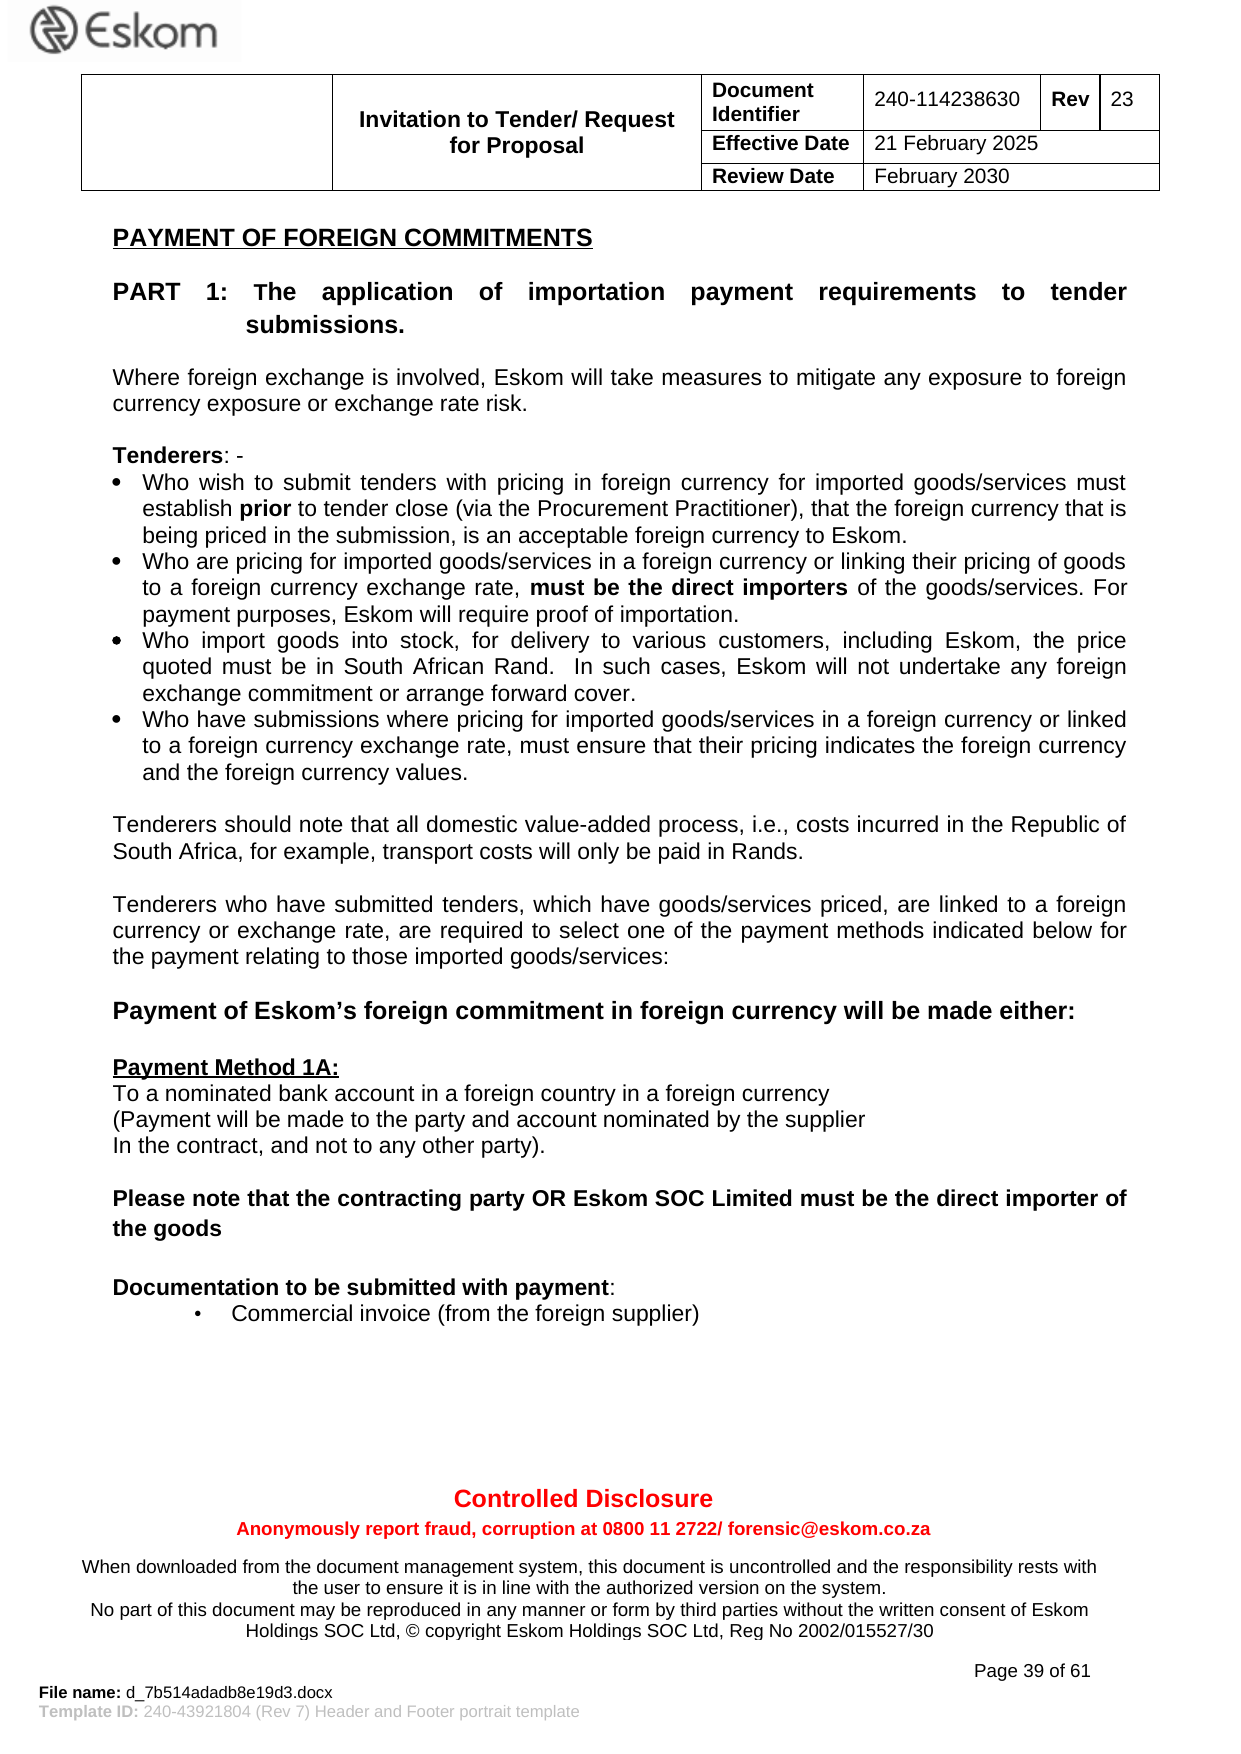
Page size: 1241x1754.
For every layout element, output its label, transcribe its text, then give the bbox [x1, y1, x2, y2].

text (Payment will be made to the party and account nominated by the supplier [112, 1106, 1128, 1132]
text PAYMENT OF FOREIGN COMMITMENTS [112, 223, 1128, 251]
text Documentation to be submitted with payment: [112, 1274, 1128, 1300]
list Who wish to submit tenders with pricing in foreign currency for imported goods/services must establish prior to tender close (via the Procurement Practitioner), that the foreign currency that is being priced in the submission, is an acceptable foreign currency to Eskom. [112, 469, 1128, 548]
list Who import goods into stock, for delivery to various customers, including Eskom, the price quoted must be in South African Rand. In such cases, Eskom will not undertake any foreign exchange commitment or arrange forward cover. [112, 627, 1128, 706]
text In the contract, and not to any other party). [112, 1132, 1128, 1159]
text Where foreign exchange is involved, Eskom will take measures to mitigate any exposure to foreign currency exposure or exchange rate risk. [112, 363, 1128, 416]
text Payment Method 1A: [112, 1053, 1128, 1080]
text Please note that the contracting party OR Eskom SOC Limited must be the direct importer of the goods [112, 1185, 1128, 1242]
text Tenderers: - [112, 442, 1128, 469]
text Tenderers who have submitted tenders, which have goods/services priced, are linked to a foreign currency or exchange rate, are required to select one of the payment methods indicated below for the payment relating to those imported goods/services: [112, 891, 1128, 969]
text Tenderers should note that all domestic value-added process, i.e., costs incurred in the Republic of South Africa, for example, transport costs will only be paid in Rands. [112, 811, 1128, 864]
text To a nominated bank account in a foreign country in a foreign currency [112, 1080, 1128, 1106]
list Who are pricing for imported goods/services in a foreign currency or linking their pricing of goods to a foreign currency exchange rate, must be the direct importers of the goods/services. For payment purposes, Eskom will require proof of importation. [112, 548, 1128, 627]
list Who have submissions where pricing for imported goods/services in a foreign currency or linked to a foreign currency exchange rate, must ensure that their pricing indicates the foreign currency and the foreign currency values. [112, 706, 1128, 785]
text PART 1: The application of importation payment requirements to tender submissions. [112, 277, 1128, 338]
list Commercial invoice (from the foreign supplier) [193, 1300, 1128, 1326]
text Payment of Eskom’s foreign commitment in foreign currency will be made either: [112, 996, 1128, 1025]
